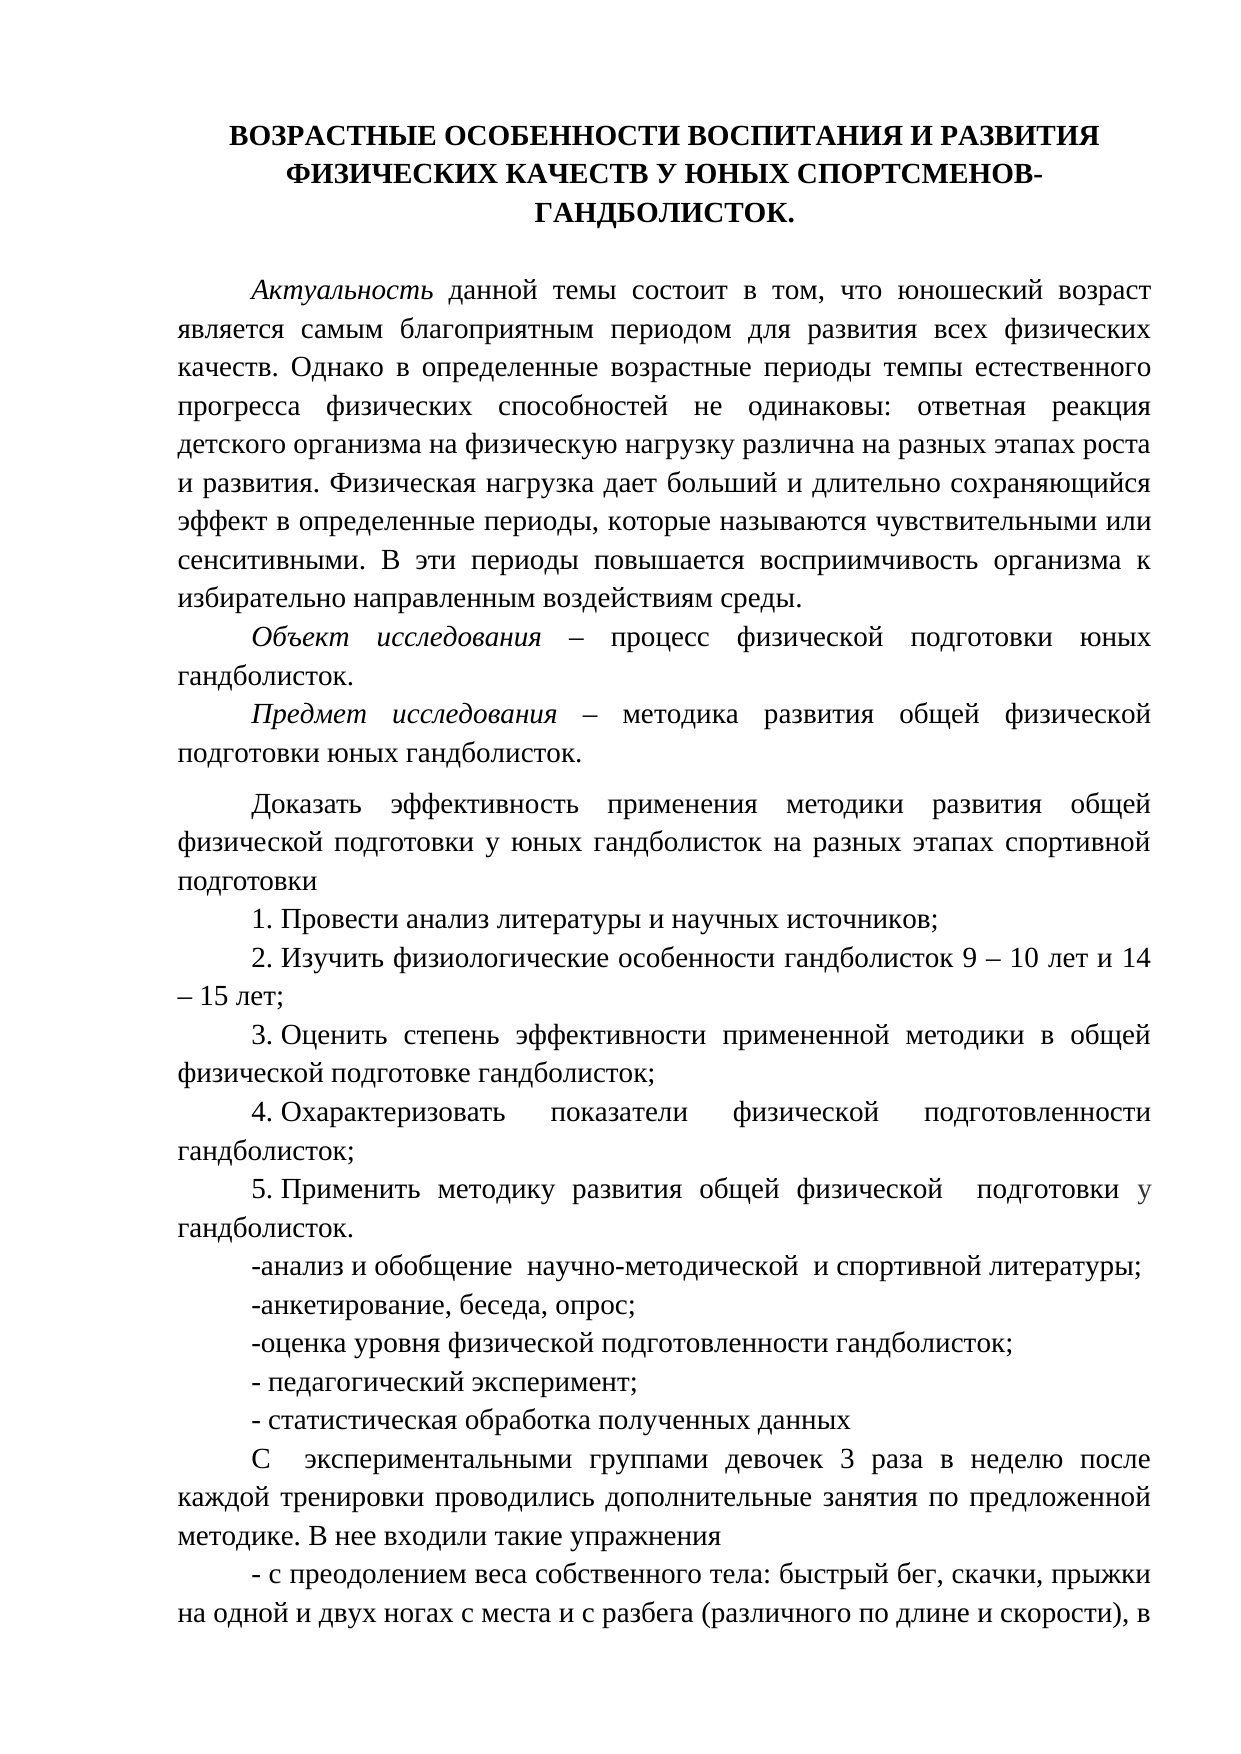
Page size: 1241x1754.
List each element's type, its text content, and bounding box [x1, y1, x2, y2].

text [177, 1557, 1152, 1629]
list Провести анализ литературы и научных источников; [177, 901, 1152, 935]
text Предмет исследования – методика развития общей физической подготовки юных гандболисток. [177, 696, 1152, 768]
text Актуальность данной темы состоит в том, что юношеский возраст является самым благоприятным периодом для развития всех физических качеств. Однако в определенные возрастные периоды темпы естественного прогресса физических способностей не одинаковы: ответная реакция детского организма на физическую нагрузку различна на разных этапах роста и развития. Физическая нагрузка дает больший и длительно сохраняющийся эффект в определенные периоды, которые называются чувствительными или сенситивными. В эти периоды повышается восприимчивость организма к избирательно направленным воздействиям среды. [177, 272, 1152, 614]
list Оценить степень эффективности примененной методики в общей физической подготовке гандболисток; [177, 1017, 1152, 1089]
text -анкетирование, беседа, опрос; [177, 1287, 1152, 1320]
text Доказать эффективность применения методики развития общей физической подготовки у юных гандболисток на разных этапах спортивной подготовки [177, 786, 1152, 896]
list Изучить физиологические особенности гандболисток 9 – 10 лет и 14 – 15 лет; [177, 940, 1152, 1012]
list Охарактеризовать показатели физической подготовленности гандболисток; [177, 1094, 1152, 1166]
text ВОЗРАСТНЫЕ ОСОБЕННОСТИ ВОСПИТАНИЯ И РАЗВИТИЯ ФИЗИЧЕСКИХ КАЧЕСТВ У ЮНЫХ СПОРТСМЕНОВ-ГАНДБОЛИСТОК. [177, 118, 1152, 229]
text С экспериментальными группами девочек 3 раза в неделю после каждой тренировки проводились дополнительные занятия по предложенной методике. В нее входили такие упражнения [177, 1441, 1152, 1552]
text - педагогический эксперимент; [177, 1364, 1152, 1397]
list Применить методику развития общей физической подготовки у гандболисток. [177, 1171, 1152, 1243]
text - статистическая обработка полученных данных [177, 1402, 1152, 1436]
text Объект исследования – процесс физической подготовки юных гандболисток. [177, 619, 1152, 691]
text -анализ и обобщение научно-методической и спортивной литературы; [177, 1248, 1152, 1282]
text -оценка уровня физической подготовленности гандболисток; [177, 1325, 1152, 1359]
